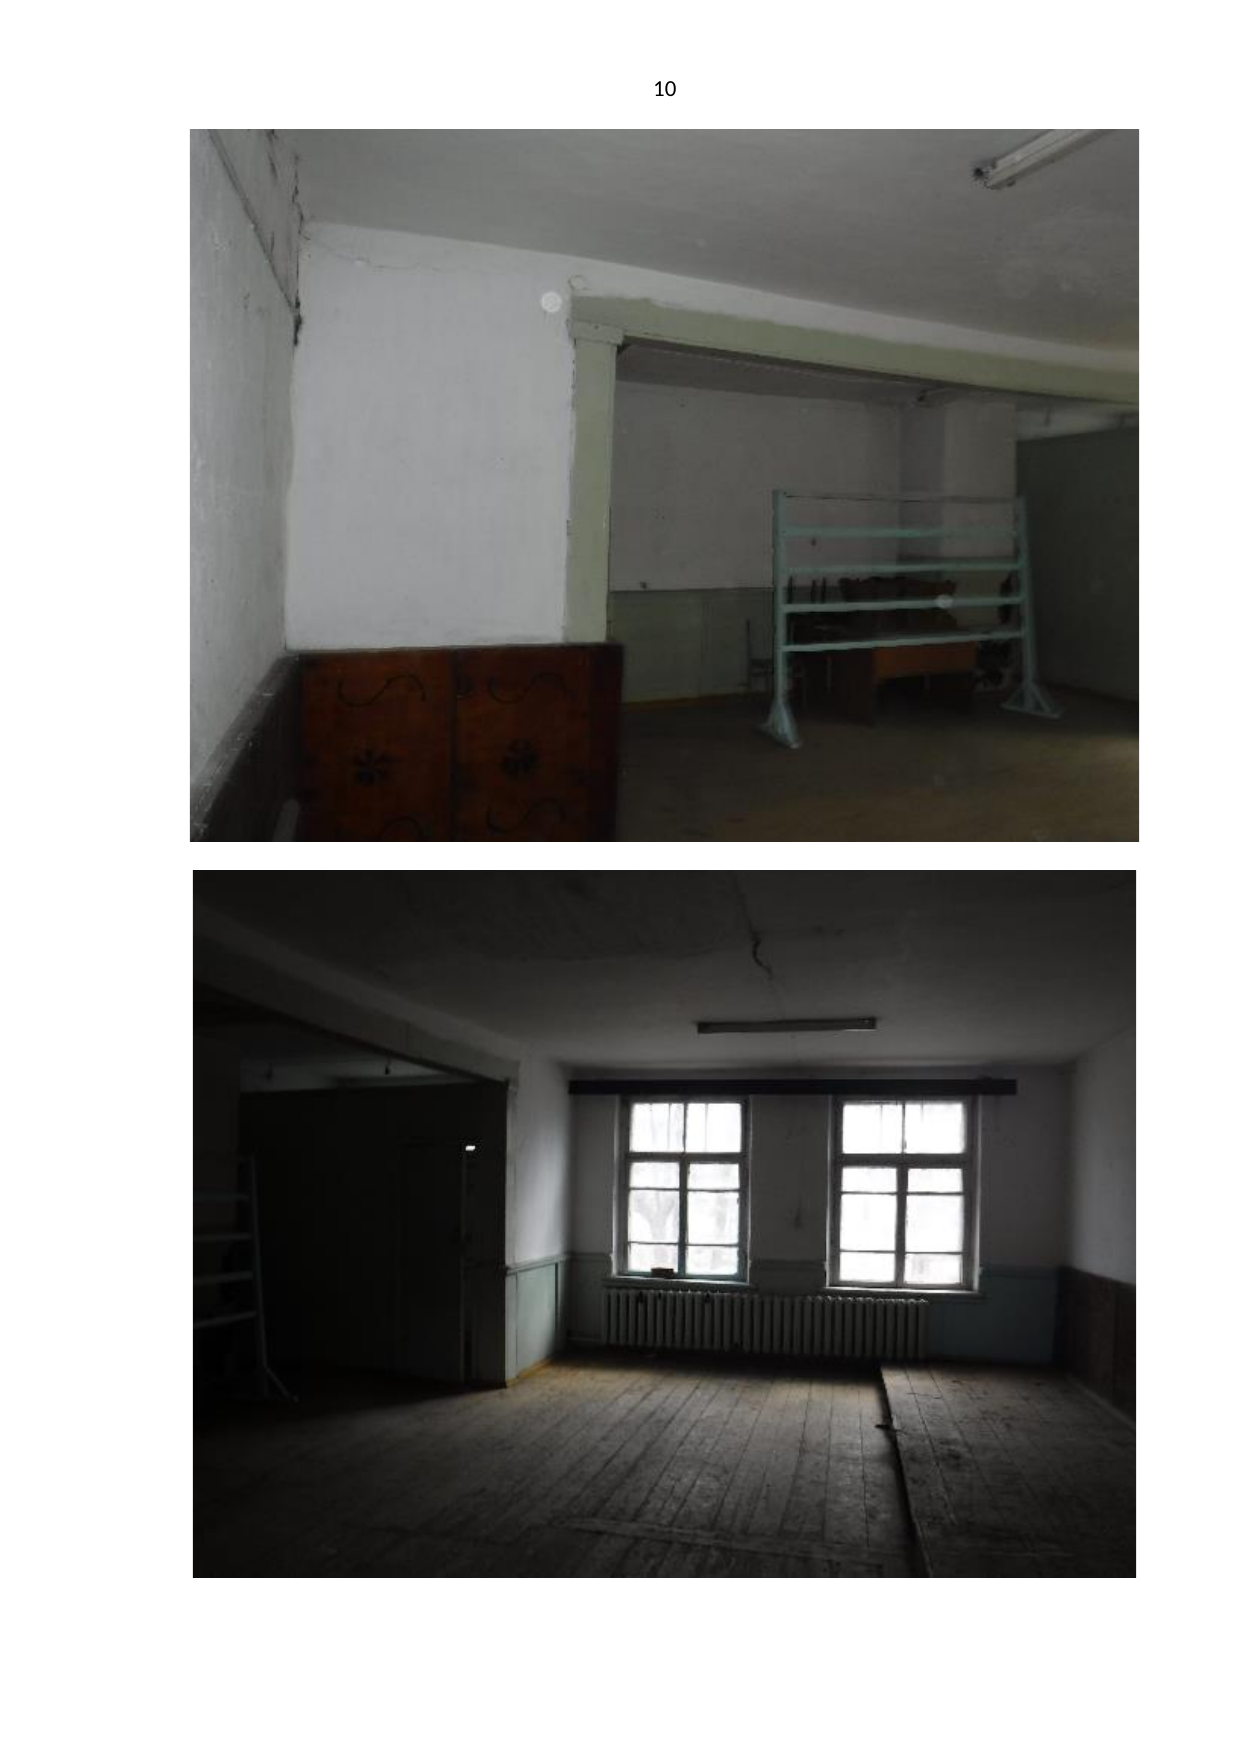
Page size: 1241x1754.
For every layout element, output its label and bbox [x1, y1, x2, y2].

picture [189, 129, 1140, 842]
picture [192, 870, 1137, 1578]
